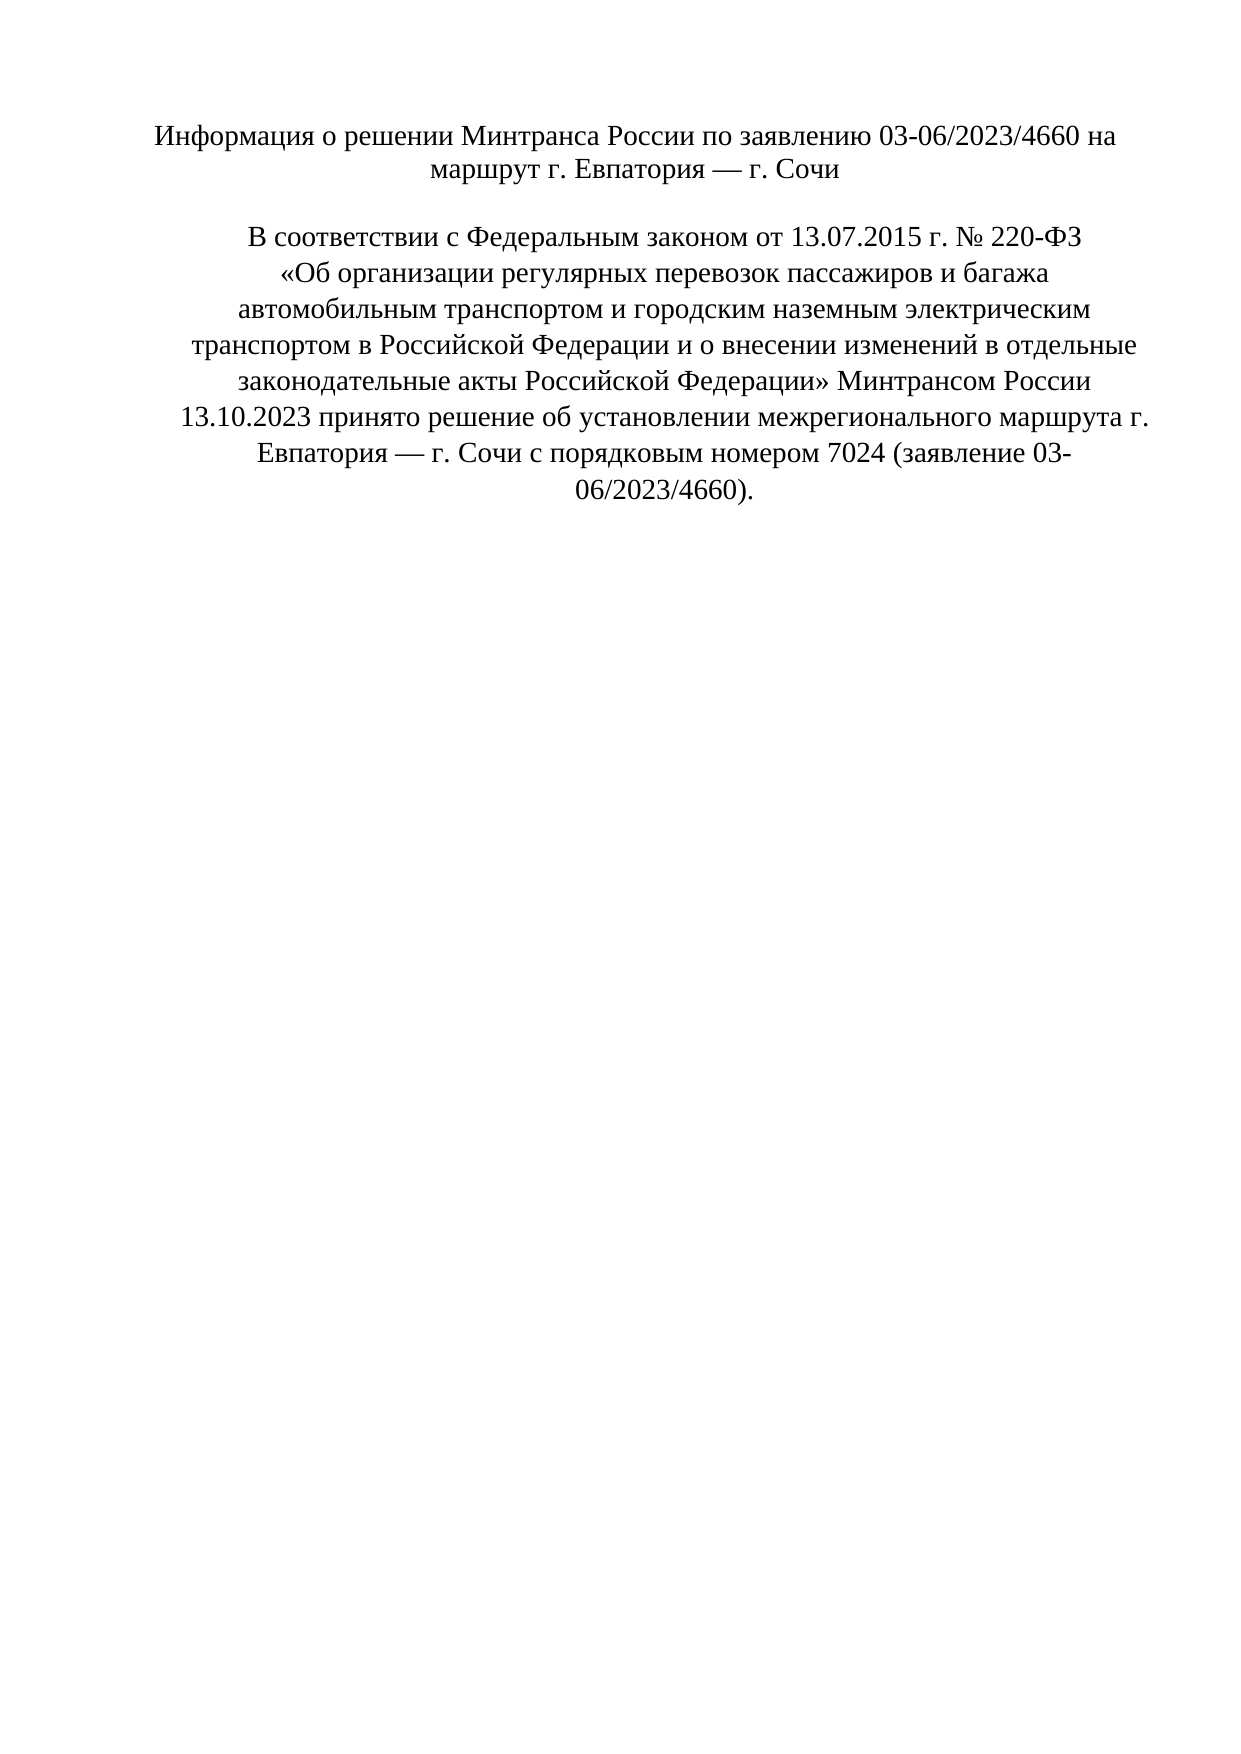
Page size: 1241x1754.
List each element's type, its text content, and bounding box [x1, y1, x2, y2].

text В соответствии с Федеральным законом от 13.07.2015 г. № 220-ФЗ «Об организации регулярных перевозок пассажиров и багажа автомобильным транспортом и городским наземным электрическим транспортом в Российской Федерации и о внесении изменений в отдельные законодательные акты Российской Федерации» Минтрансом России 13.10.2023 принято решение об установлении межрегионального маршрута г. Евпатория — г. Сочи с порядковым номером 7024 (заявление 03-06/2023/4660). [177, 219, 1152, 505]
text Информация о решении Минтранса России по заявлению 03-06/2023/4660 на маршрут г. Евпатория — г. Сочи [118, 118, 1152, 185]
